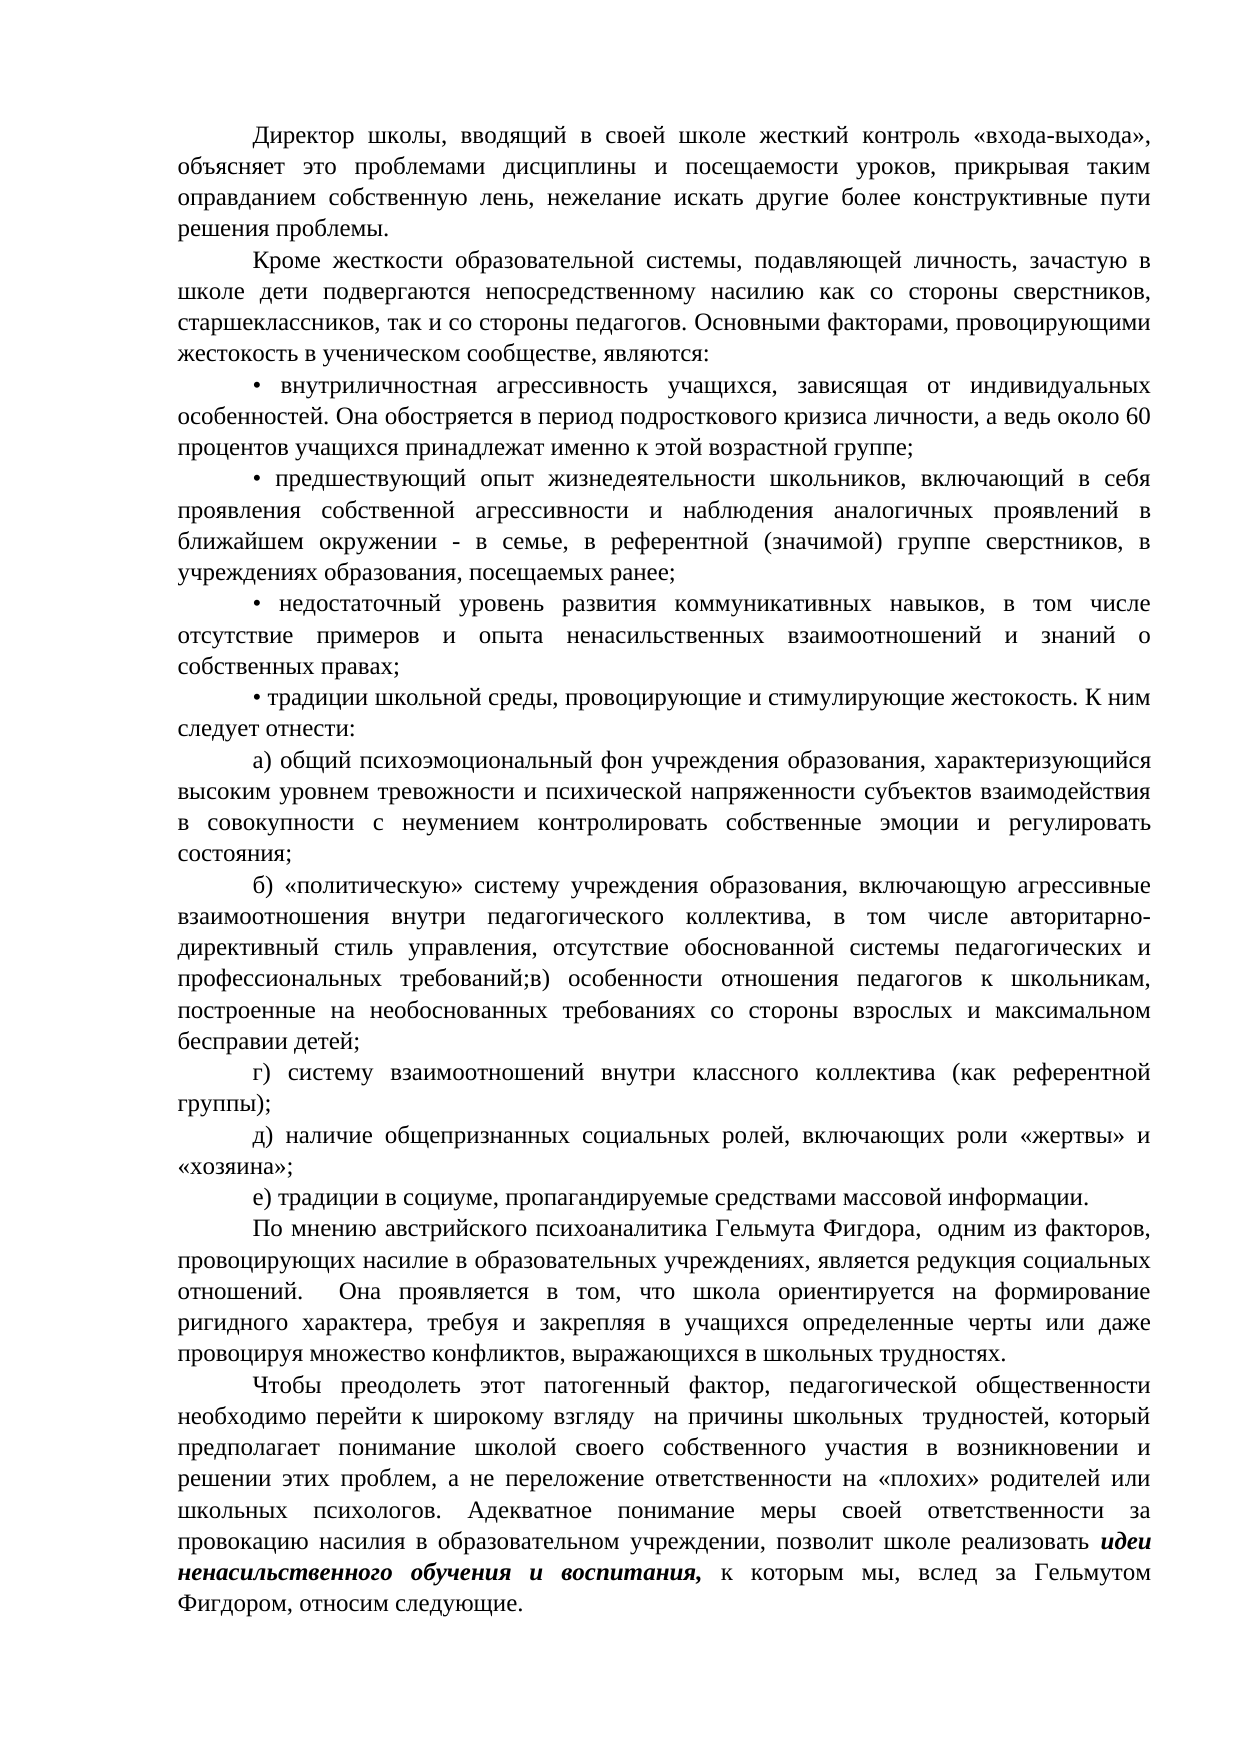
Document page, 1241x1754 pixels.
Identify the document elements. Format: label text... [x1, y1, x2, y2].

text д) наличие общепризнанных социальных ролей, включающих роли «жертвы» и «хозяина»; [177, 1118, 1152, 1181]
text По мнению австрийского психоаналитика Гельмута Фигдора, одним из факторов, провоцирующих насилие в образовательных учреждениях, является редукция социальных отношений. Она проявляется в том, что школа ориентируется на формирование ригидного характера, требуя и закрепляя в учащихся определенные черты или даже провоцируя множество конфликтов, выражающихся в школьных трудностях. [177, 1212, 1152, 1368]
text Чтобы преодолеть этот патогенный фактор, педагогической общественности необходимо перейти к широкому взгляду на причины школьных трудностей, который предполагает понимание школой своего собственного участия в возникновении и решении этих проблем, а не переложение ответственности на «плохих» родителей или школьных психологов. Адекватное понимание меры своей ответственности за провокацию насилия в образовательном учреждении, позволит школе реализовать идеи ненасильственного обучения и воспитания, к которым мы, вслед за Гельмутом Фигдором, относим следующие. [177, 1368, 1152, 1618]
text • недостаточный уровень развития коммуникативных навыков, в том числе отсутствие примеров и опыта ненасильственных взаимоотношений и знаний о собственных правах; [177, 587, 1152, 681]
text Кроме жесткости образовательной системы, подавляющей личность, зачастую в школе дети подвергаются непосредственному насилию как со стороны сверстников, старшеклассников, так и со стороны педагогов. Основными факторами, провоцирующими жестокость в ученическом сообществе, являются: [177, 243, 1152, 368]
text е) традиции в социуме, пропагандируемые средствами массовой информации. [177, 1181, 1152, 1212]
text • традиции школьной среды, провоцирующие и стимулирующие жестокость. К ним следует отнести: [177, 681, 1152, 743]
text Директор школы, вводящий в своей школе жесткий контроль «входа-выхода», объясняет это проблемами дисциплины и посещаемости уроков, прикрывая таким оправданием собственную лень, нежелание искать другие более конструктивные пути решения проблемы. [177, 118, 1152, 243]
text б) «политическую» систему учреждения образования, включающую агрессивные взаимоотношения внутри педагогического коллектива, в том числе авторитарно-директивный стиль управления, отсутствие обоснованной системы педагогических и профессиональных требований;в) особенности отношения педагогов к школьникам, построенные на необоснованных требованиях со стороны взрослых и максимальном бесправии детей; [177, 868, 1152, 1056]
text г) систему взаимоотношений внутри классного коллектива (как референтной группы); [177, 1056, 1152, 1118]
text • предшествующий опыт жизнедеятельности школьников, включающий в себя проявления собственной агрессивности и наблюдения аналогичных проявлений в ближайшем окружении - в семье, в референтной (значимой) группе сверстников, в учреждениях образования, посещаемых ранее; [177, 462, 1152, 587]
text • внутриличностная агрессивность учащихся, зависящая от индивидуальных особенностей. Она обостряется в период подросткового кризиса личности, а ведь около 60 процентов учащихся принадлежат именно к этой возрастной группе; [177, 368, 1152, 462]
text а) общий психоэмоциональный фон учреждения образования, характеризующийся высоким уровнем тревожности и психической напряженности субъектов взаимодействия в совокупности с неумением контролировать собственные эмоции и регулировать состояния; [177, 743, 1152, 868]
